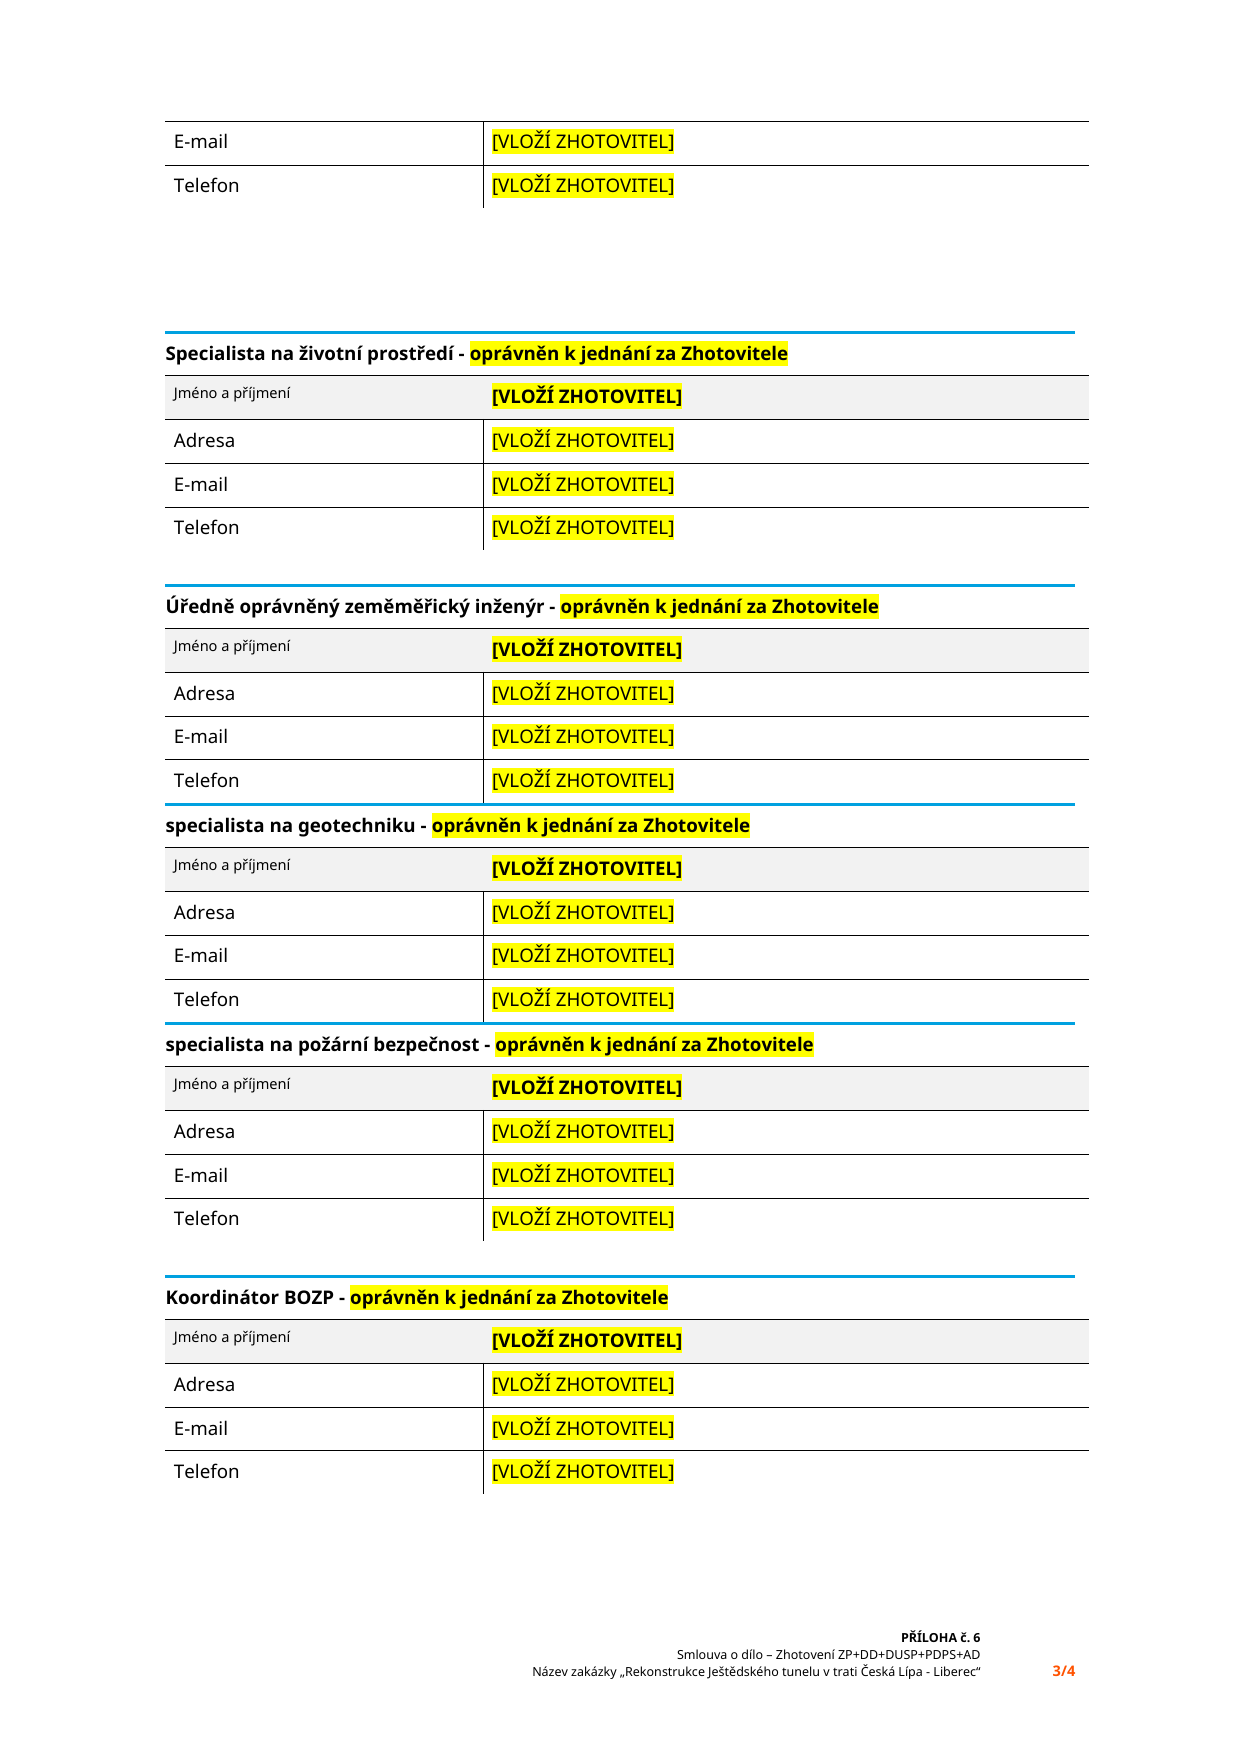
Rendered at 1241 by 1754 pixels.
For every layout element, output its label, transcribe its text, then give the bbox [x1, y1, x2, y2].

table_cell [VLOŽÍ ZHOTOVITEL] [484, 936, 1089, 978]
table_cell Adresa [165, 1364, 483, 1407]
table_cell E-mail [165, 717, 483, 759]
table_cell Adresa [165, 673, 483, 716]
table_header [VLOŽÍ ZHOTOVITEL] [484, 1320, 1089, 1363]
table_header Jméno a příjmení [165, 1067, 484, 1110]
table_cell [VLOŽÍ ZHOTOVITEL] [484, 673, 1089, 716]
table_cell [VLOŽÍ ZHOTOVITEL] [484, 508, 1089, 550]
table_cell Telefon [165, 760, 483, 803]
table_cell Telefon [165, 980, 483, 1022]
table_cell Telefon [165, 508, 483, 550]
table_header Jméno a příjmení [165, 1320, 484, 1363]
table_cell E-mail [165, 122, 483, 164]
table_header Jméno a příjmení [165, 376, 484, 419]
text Koordinátor BOZP - oprávněn k jednání za Zhotovitele [165, 1278, 1075, 1310]
table_cell [VLOŽÍ ZHOTOVITEL] [484, 1364, 1089, 1407]
text specialista na požární bezpečnost - oprávněn k jednání za Zhotovitele [165, 1025, 1075, 1057]
table_cell Telefon [165, 1199, 483, 1241]
table_cell [VLOŽÍ ZHOTOVITEL] [484, 1408, 1089, 1450]
table_header [VLOŽÍ ZHOTOVITEL] [484, 629, 1089, 672]
table_header [VLOŽÍ ZHOTOVITEL] [484, 376, 1089, 419]
table_header [VLOŽÍ ZHOTOVITEL] [484, 1067, 1089, 1110]
table_cell [VLOŽÍ ZHOTOVITEL] [484, 122, 1089, 164]
table_header Jméno a příjmení [165, 629, 484, 672]
table_cell Adresa [165, 420, 483, 463]
table_cell Telefon [165, 166, 483, 208]
table_cell [VLOŽÍ ZHOTOVITEL] [484, 892, 1089, 934]
table_cell [VLOŽÍ ZHOTOVITEL] [484, 1111, 1089, 1154]
table_header Jméno a příjmení [165, 848, 484, 891]
table_cell [VLOŽÍ ZHOTOVITEL] [484, 420, 1089, 463]
table_cell [VLOŽÍ ZHOTOVITEL] [484, 760, 1089, 803]
table_cell [VLOŽÍ ZHOTOVITEL] [484, 464, 1089, 506]
table_cell [VLOŽÍ ZHOTOVITEL] [484, 980, 1089, 1022]
text Úředně oprávněný zeměměřický inženýr - oprávněn k jednání za Zhotovitele [165, 587, 1075, 619]
text Specialista na životní prostředí - oprávněn k jednání za Zhotovitele [165, 334, 1075, 366]
table_cell [VLOŽÍ ZHOTOVITEL] [484, 1451, 1089, 1494]
table_cell E-mail [165, 936, 483, 978]
table_cell Telefon [165, 1451, 483, 1494]
table_cell E-mail [165, 1408, 483, 1450]
table_cell Adresa [165, 1111, 483, 1154]
table_header [VLOŽÍ ZHOTOVITEL] [484, 848, 1089, 891]
text specialista na geotechniku - oprávněn k jednání za Zhotovitele [165, 806, 1075, 838]
table_cell [VLOŽÍ ZHOTOVITEL] [484, 1155, 1089, 1197]
table_cell Adresa [165, 892, 483, 934]
table_cell [VLOŽÍ ZHOTOVITEL] [484, 1199, 1089, 1241]
table_cell [VLOŽÍ ZHOTOVITEL] [484, 166, 1089, 208]
table_cell [VLOŽÍ ZHOTOVITEL] [484, 717, 1089, 759]
table_cell E-mail [165, 1155, 483, 1197]
table_cell E-mail [165, 464, 483, 506]
